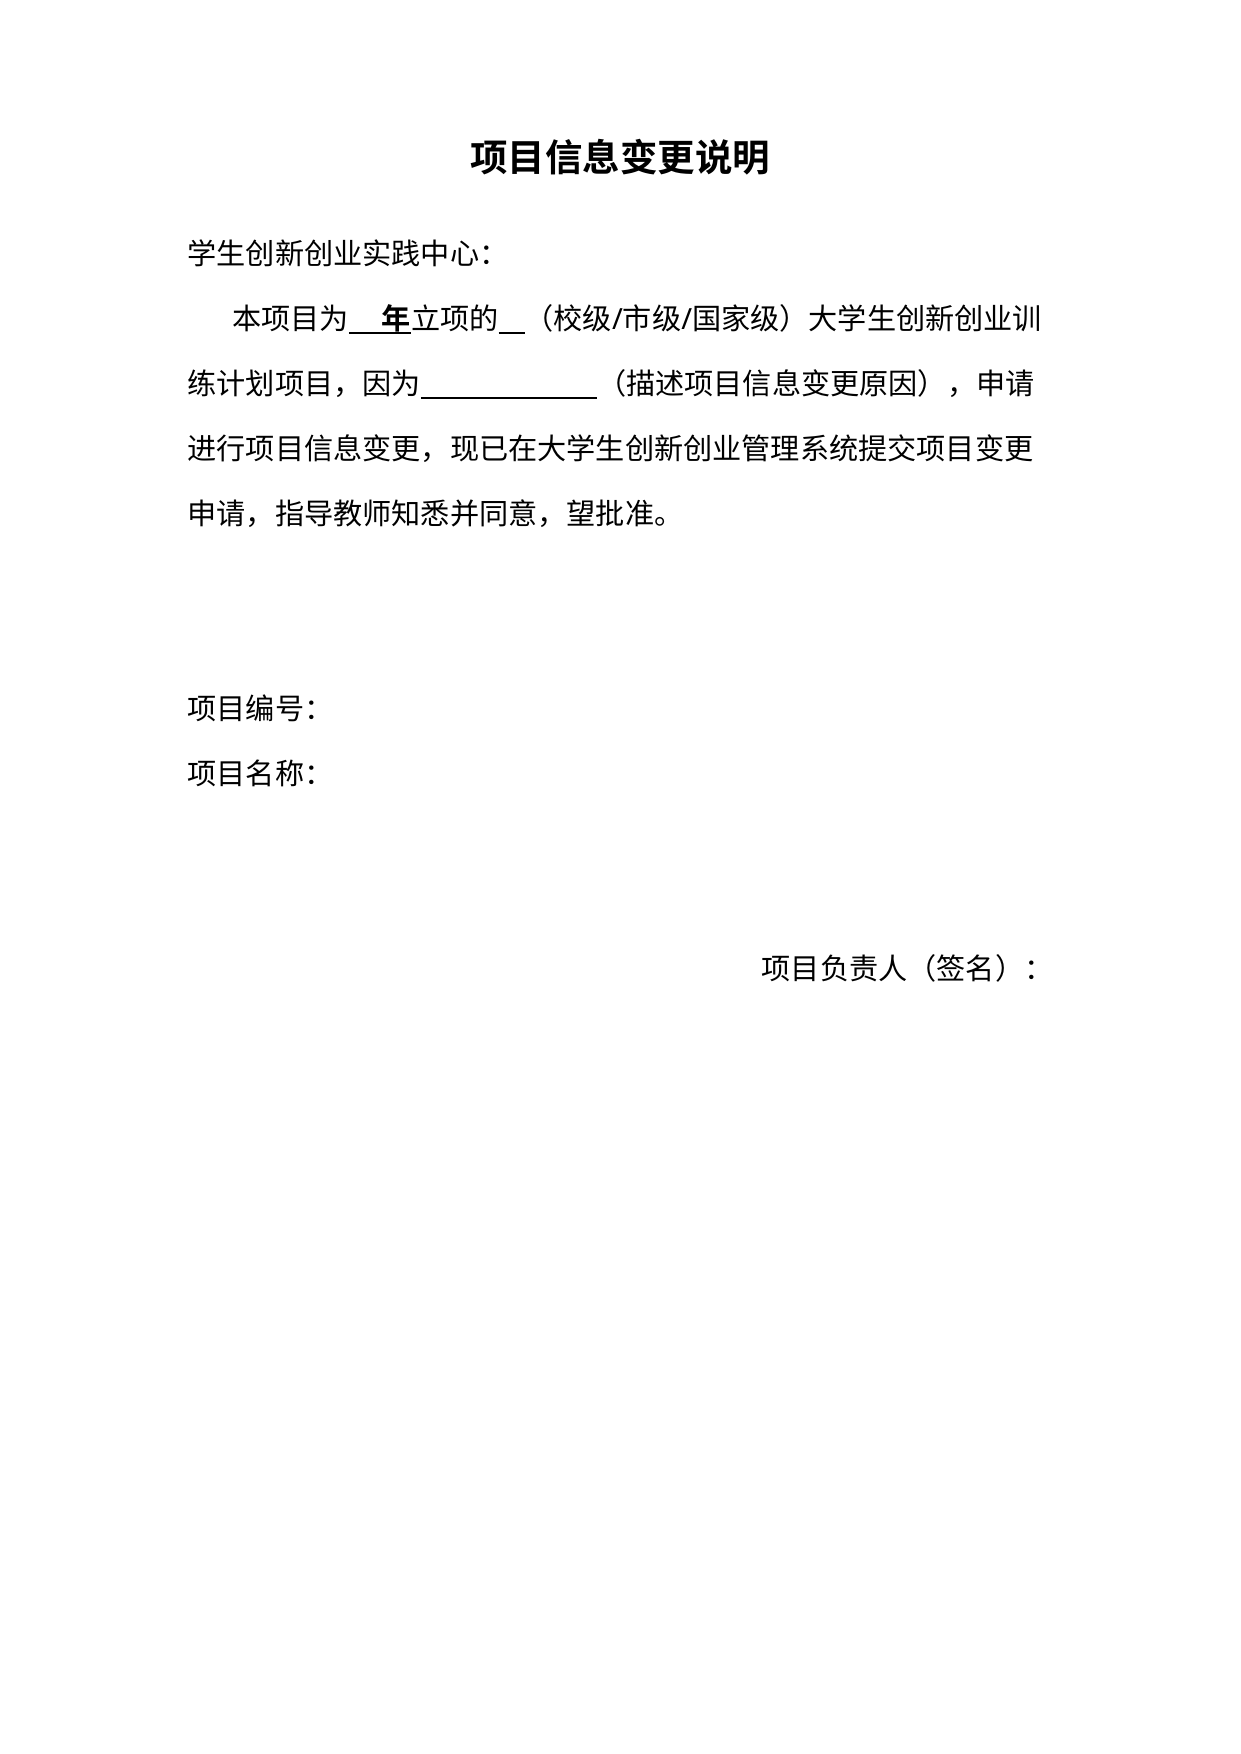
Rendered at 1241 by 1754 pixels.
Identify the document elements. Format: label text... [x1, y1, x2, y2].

text 项目负责人（签名）： [187, 934, 1053, 999]
text 学生创新创业实践中心： [187, 219, 1053, 284]
text 项目编号： [187, 674, 1053, 739]
text 本项目为 年立项的 （校级/市级/国家级）大学生创新创业训练计划项目，因为 （描述项目信息变更原因），申请进行项目信息变更，现已在大学生创新创业管理系统提交项目变更申请，指导教师知悉并同意，望批准。 [187, 284, 1053, 544]
text 项目信息变更说明 [187, 122, 1053, 187]
text 项目名称： [187, 739, 1053, 804]
